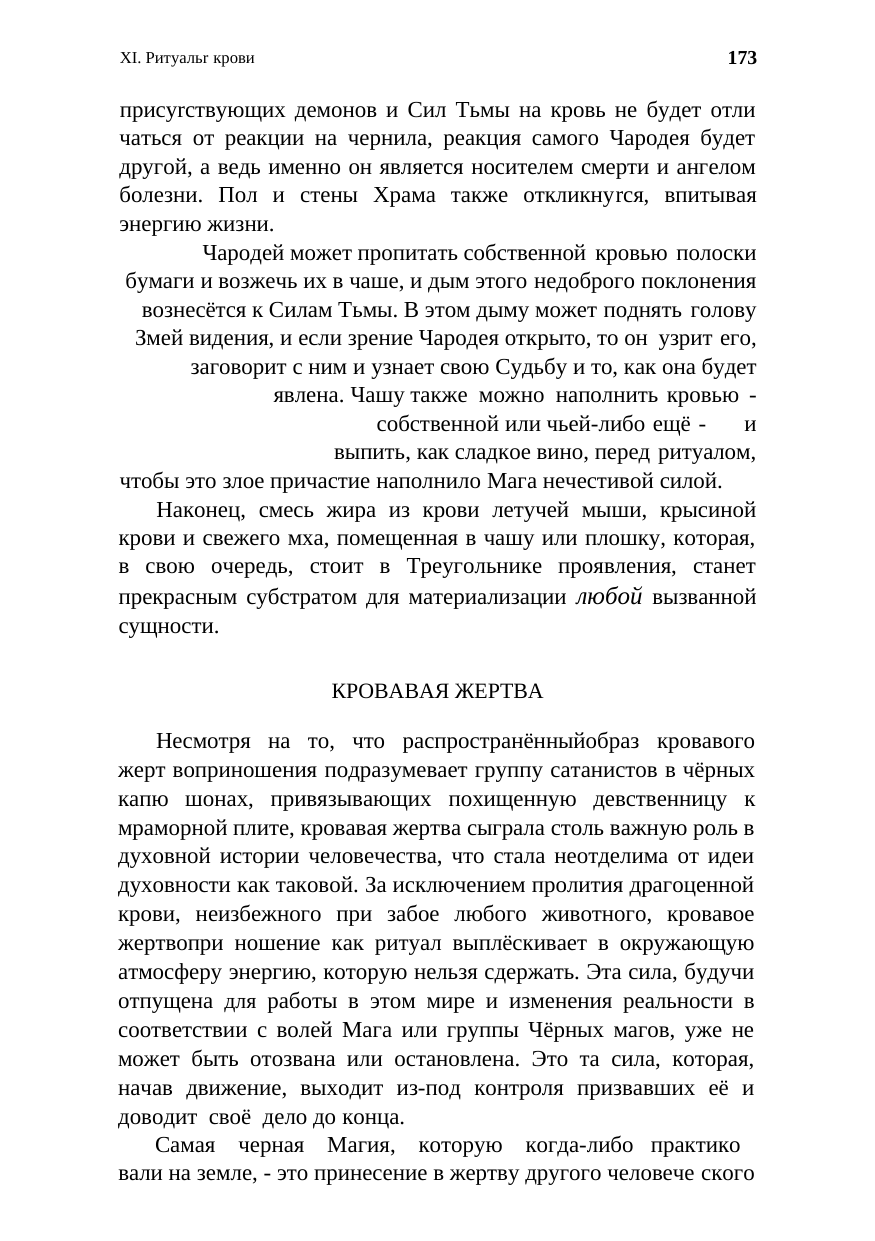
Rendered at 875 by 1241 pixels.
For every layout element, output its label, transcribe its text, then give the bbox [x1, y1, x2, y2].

text присуrствующих демонов и Сил Тьмы на кровь не будет отли­ чаться от реакции на чернила, реакция самого Чародея будет другой, а ведь именно он является носителем смерти и ангелом болезни. Пол и стены Храма также откликнуrся, впитывая энергию жизни. [119, 96, 757, 236]
text КРОВАВАЯ ЖЕРТВА [119, 678, 756, 703]
text Наконец, смесь жира из крови летучей мыши, крысиной крови и свежего мха, помещенная в чашу или плошку, которая, в свою очередь, стоит в Треугольнике проявления, станет прекрасным субстратом для материализации любой вызванной сущности. [118, 496, 756, 638]
text Самая черная Магия, которую когда-либо практико­ [155, 1132, 799, 1157]
text Несмотря на то, что распространённыйобраз кровавого жерт­ воприношения подразумевает группу сатанистов в чёрных капю­ шонах, привязывающих похищенную девственницу к мраморной плите, кровавая жертва сыграла столь важную роль в духовной истории человечества, что стала неотделима от идеи духовности как таковой. За исключением пролития драгоценной крови, неизбежного при забое любого животного, кровавое жертвопри­ ношение как ритуал выплёскивает в окружающую атмосферу энергию, которую нельзя сдержать. Эта сила, будучи отпущена для работы в этом мире и изменения реальности в соответствии с волей Мага или группы Чёрных магов, уже не может быть отозвана или остановлена. Это та сила, которая, начав движение, выходит из-под контроля призвавших её и доводит своё дело до конца. [118, 727, 755, 1129]
text чтобы это злое причастие наполнило Мага нечестивой силой. [119, 467, 799, 493]
text XI. Ритуальr крови 173 [119, 46, 799, 69]
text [117, 1159, 755, 1186]
text Чародей может пропитать собственной кровью полоски бумаги и возжечь их в чаше, и дым этого недоброго поклонения вознесётся к Силам Тьмы. В этом дыму может поднять голову Змей видения, и если зрение Чародея открыто, то он узрит его, заговорит с ним и узнает свою Судьбу и то, как она будет явлена. Чашу также можно наполнить кровью - собственной или чьей-либо ещё - и выпить, как сладкое вино, перед ритуалом, [119, 239, 756, 464]
